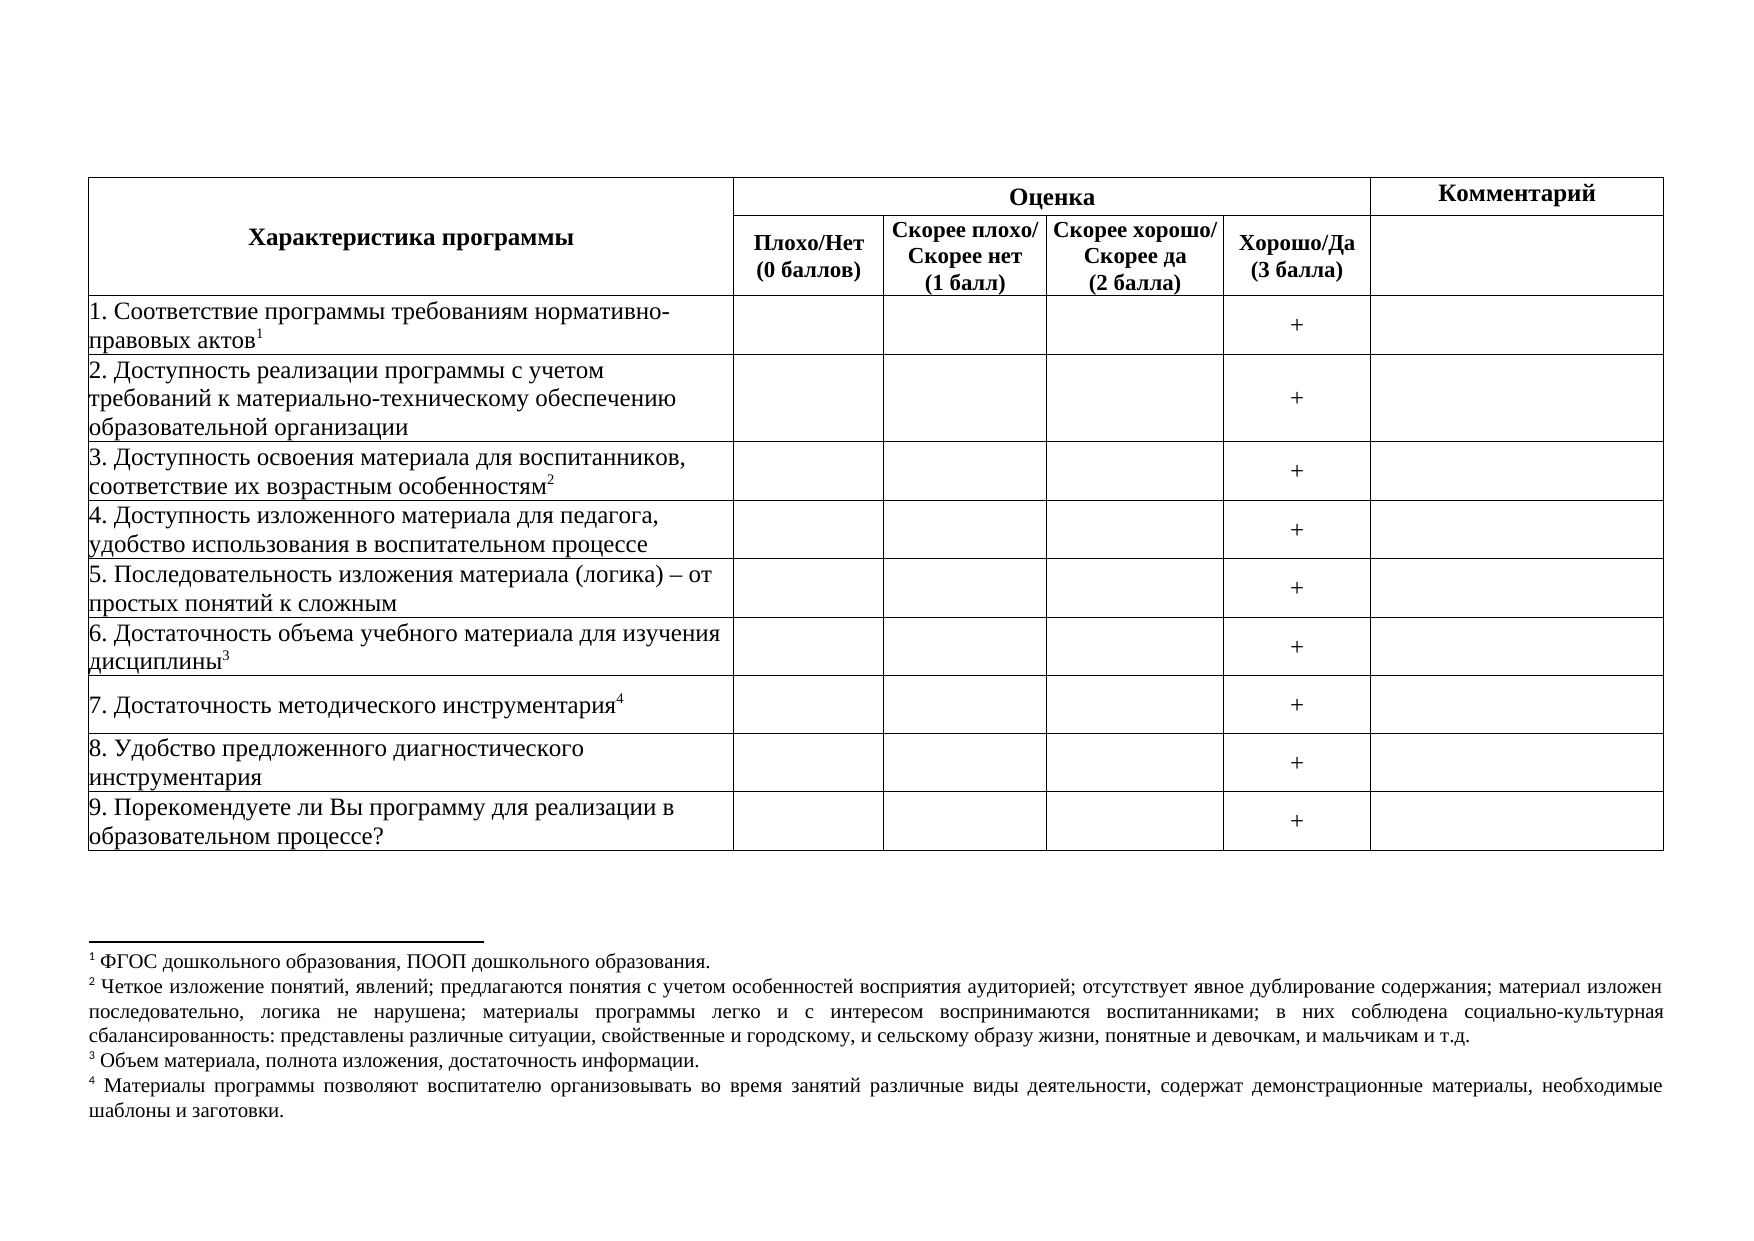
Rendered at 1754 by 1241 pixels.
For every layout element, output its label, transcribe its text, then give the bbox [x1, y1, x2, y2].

table_cell [1047, 501, 1223, 558]
table_cell 8. Удобство предложенного диагностического инструментария [89, 734, 733, 791]
table_cell Хорошо/Да (3 балла) [1224, 216, 1370, 295]
table_cell [734, 355, 883, 441]
table_cell [734, 559, 883, 617]
table_cell [734, 501, 883, 558]
table_cell [1371, 216, 1663, 295]
table_cell 7. Достаточность методического инструментария [89, 676, 733, 732]
table_cell 9. Порекомендуете ли Вы программу для реализации в образовательном процессе? [89, 792, 733, 849]
table_cell + [1224, 734, 1370, 791]
table_cell [734, 734, 883, 791]
table_cell Скорее плохо/ Скорее нет (1 балл) [884, 216, 1046, 295]
table_cell [734, 676, 883, 732]
table_cell 1. Соответствие программы требованиям нормативно-правовых актов [89, 296, 733, 354]
table_cell [884, 618, 1046, 675]
table_cell [1047, 355, 1223, 441]
table_cell [884, 559, 1046, 617]
table_cell [1371, 734, 1663, 791]
table_cell [884, 792, 1046, 849]
table_cell 6. Достаточность объема учебного материала для изучения дисциплины [89, 618, 733, 675]
table_cell + [1224, 618, 1370, 675]
table_cell [734, 618, 883, 675]
table_cell [1047, 676, 1223, 732]
table_cell + [1224, 559, 1370, 617]
table_cell 4. Доступность изложенного материала для педагога, удобство использования в воспитательном процессе [89, 501, 733, 558]
table_cell + [1224, 501, 1370, 558]
table_cell [734, 442, 883, 499]
table_cell [884, 676, 1046, 732]
table_header Характеристика программы [89, 178, 733, 295]
table_cell [1371, 296, 1663, 354]
table_cell 5. Последовательность изложения материала (логика) – от простых понятий к сложным [89, 559, 733, 617]
table_cell [884, 296, 1046, 354]
table_cell [884, 501, 1046, 558]
table_cell [884, 442, 1046, 499]
table_cell + [1224, 355, 1370, 441]
table_cell + [1224, 296, 1370, 354]
table_cell [1047, 559, 1223, 617]
table_cell [734, 296, 883, 354]
table_cell [1371, 355, 1663, 441]
table_cell [1371, 559, 1663, 617]
table_cell Плохо/Нет (0 баллов) [734, 216, 883, 295]
table_header Комментарий [1371, 178, 1663, 215]
table_cell [1047, 734, 1223, 791]
table_cell [1047, 442, 1223, 499]
table_cell [1371, 792, 1663, 849]
table_cell [1047, 296, 1223, 354]
table_cell [1371, 442, 1663, 499]
table_cell [1047, 618, 1223, 675]
table_cell [884, 355, 1046, 441]
table_cell 3. Доступность освоения материала для воспитанников, соответствие их возрастным особенностям [89, 442, 733, 499]
table_cell + [1224, 676, 1370, 732]
table_cell Скорее хорошо/ Скорее да (2 балла) [1047, 216, 1223, 295]
table_cell [1371, 618, 1663, 675]
table_cell [1047, 792, 1223, 849]
table_cell [734, 792, 883, 849]
table_cell 2. Доступность реализации программы с учетом требований к материально-техническому обеспечению образовательной организации [89, 355, 733, 441]
table_cell [884, 734, 1046, 791]
table_cell + [1224, 792, 1370, 849]
table_cell [1371, 501, 1663, 558]
table_header Оценка [734, 178, 1370, 215]
table_cell + [1224, 442, 1370, 499]
table_cell [1371, 676, 1663, 732]
